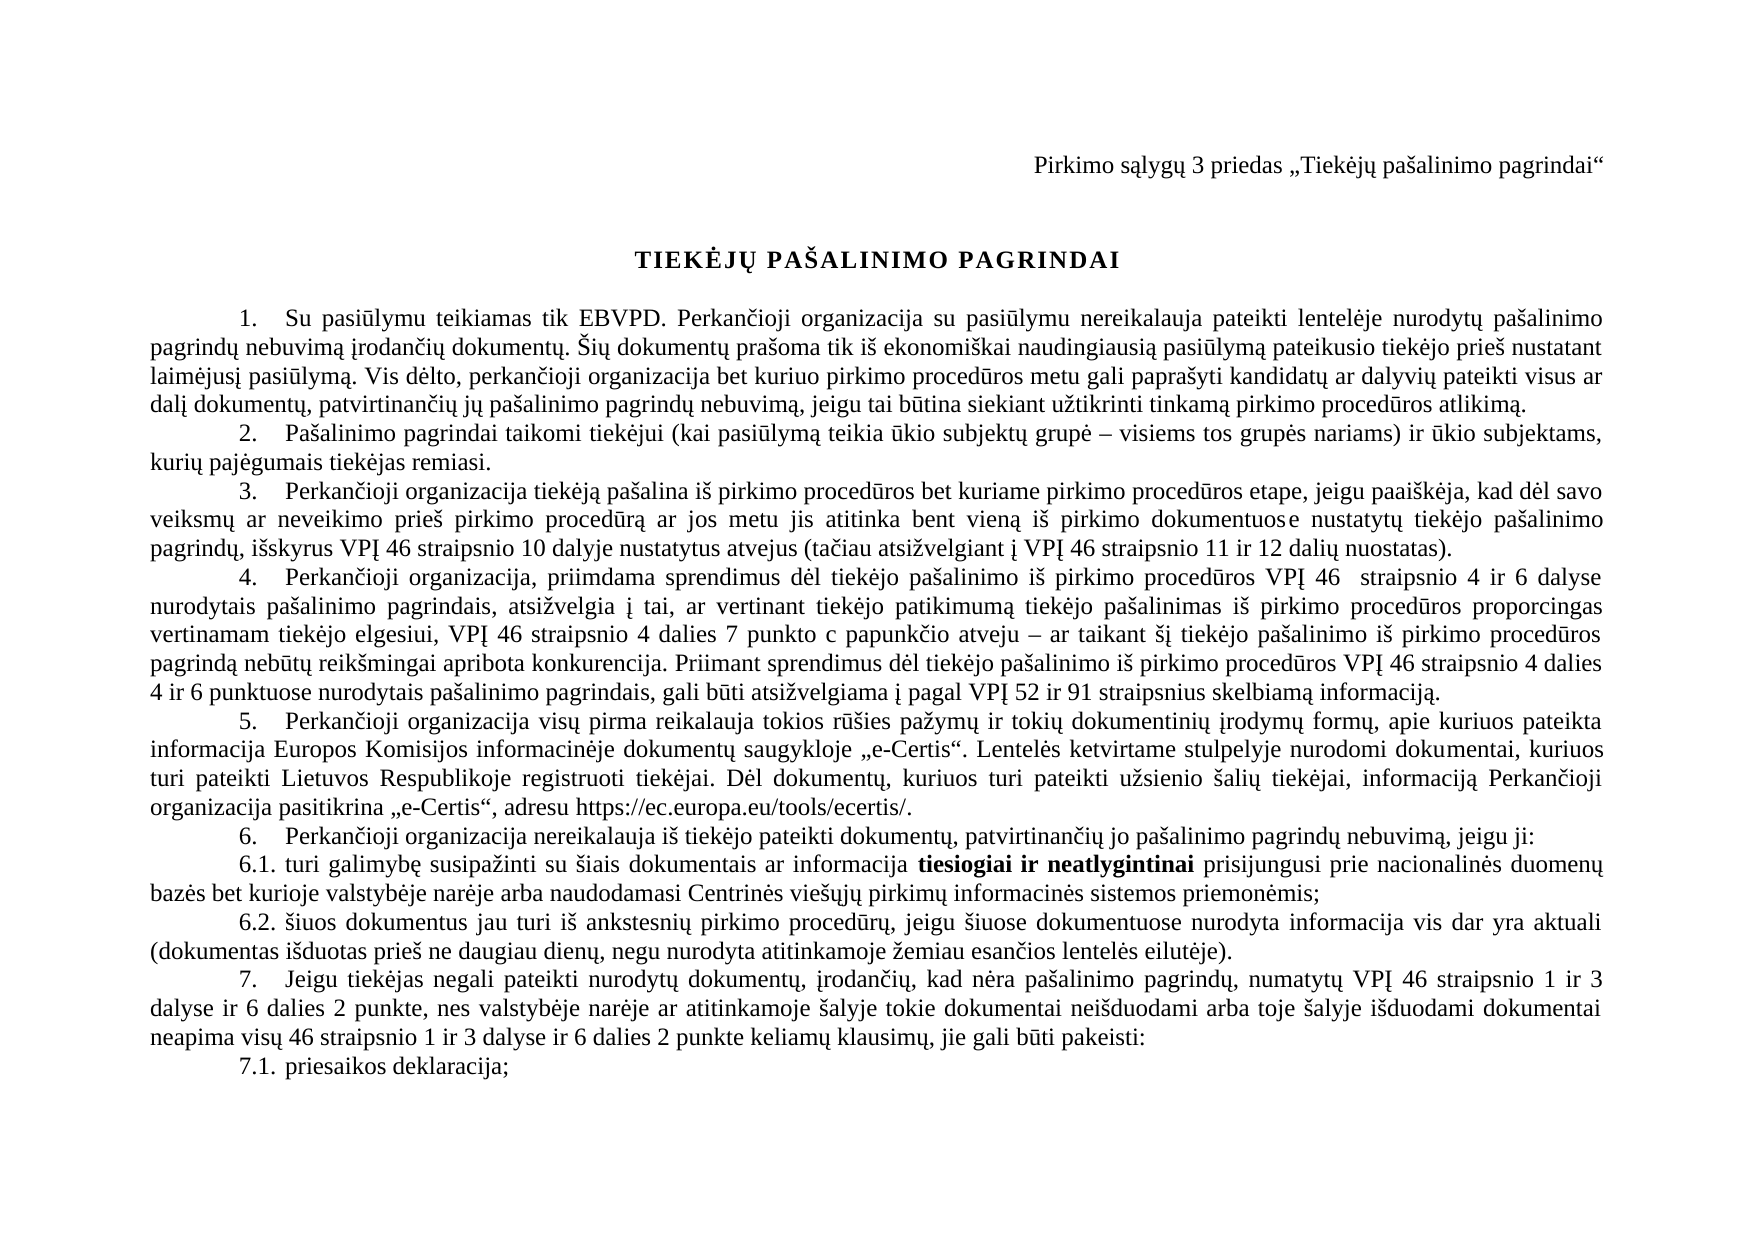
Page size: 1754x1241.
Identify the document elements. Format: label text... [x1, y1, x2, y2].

text Pirkimo sąlygų 3 priedas „Tiekėjų pašalinimo pagrindai“ [150, 150, 1604, 179]
list šiuos dokumentus jau turi iš ankstesnių pirkimo procedūrų, jeigu šiuose dokumentuose nurodyta informacija vis dar yra aktuali (dokumentas išduotas prieš ne daugiau dienų, negu nurodyta atitinkamoje žemiau esančios lentelės eilutėje). [150, 907, 1604, 964]
list Perkančioji organizacija tiekėją pašalina iš pirkimo procedūros bet kuriame pirkimo procedūros etape, jeigu paaiškėja, kad dėl savo veiksmų ar neveikimo prieš pirkimo procedūrą ar jos metu jis atitinka bent vieną iš pirkimo dokumentuose nustatytų tiekėjo pašalinimo pagrindų, išskyrus VPĮ 46 straipsnio 10 dalyje nustatytus atvejus (tačiau atsižvelgiant į VPĮ 46 straipsnio 11 ir 12 dalių nuostatas). [150, 476, 1604, 562]
list Perkančioji organizacija, priimdama sprendimus dėl tiekėjo pašalinimo iš pirkimo procedūros VPĮ 46 straipsnio 4 ir 6 dalyse nurodytais pašalinimo pagrindais, atsižvelgia į tai, ar vertinant tiekėjo patikimumą tiekėjo pašalinimas iš pirkimo procedūros proporcingas vertinamam tiekėjo elgesiui, VPĮ 46 straipsnio 4 dalies 7 punkto c papunkčio atveju – ar taikant šį tiekėjo pašalinimo iš pirkimo procedūros pagrindą nebūtų reikšmingai apribota konkurencija. Priimant sprendimus dėl tiekėjo pašalinimo iš pirkimo procedūros VPĮ 46 straipsnio 4 dalies 4 ir 6 punktuose nurodytais pašalinimo pagrindais, gali būti atsižvelgiama į pagal VPĮ 52 ir 91 straipsnius skelbiamą informaciją. [150, 562, 1604, 706]
list Jeigu tiekėjas negali pateikti nurodytų dokumentų, įrodančių, kad nėra pašalinimo pagrindų, numatytų VPĮ 46 straipsnio 1 ir 3 dalyse ir 6 dalies 2 punkte, nes valstybėje narėje ar atitinkamoje šalyje tokie dokumentai neišduodami arba toje šalyje išduodami dokumentai neapima visų 46 straipsnio 1 ir 3 dalyse ir 6 dalies 2 punkte keliamų klausimų, jie gali būti pakeisti: [150, 964, 1604, 1051]
list priesaikos deklaracija; [150, 1051, 1604, 1079]
list Perkančioji organizacija nereikalauja iš tiekėjo pateikti dokumentų, patvirtinančių jo pašalinimo pagrindų nebuvimą, jeigu ji: [150, 821, 1604, 849]
list Su pasiūlymu teikiamas tik EBVPD. Perkančioji organizacija su pasiūlymu nereikalauja pateikti lentelėje nurodytų pašalinimo pagrindų nebuvimą įrodančių dokumentų. Šių dokumentų prašoma tik iš ekonomiškai naudingiausią pasiūlymą pateikusio tiekėjo prieš nustatant laimėjusį pasiūlymą. Vis dėlto, perkančioji organizacija bet kuriuo pirkimo procedūros metu gali paprašyti kandidatų ar dalyvių pateikti visus ar dalį dokumentų, patvirtinančių jų pašalinimo pagrindų nebuvimą, jeigu tai būtina siekiant užtikrinti tinkamą pirkimo procedūros atlikimą. [150, 303, 1604, 418]
subtitle TIEKĖJŲ PAŠALINIMO PAGRINDAI [150, 245, 1604, 274]
list turi galimybę susipažinti su šiais dokumentais ar informacija tiesiogiai ir neatlygintinai prisijungusi prie nacionalinės duomenų bazės bet kurioje valstybėje narėje arba naudodamasi Centrinės viešųjų pirkimų informacinės sistemos priemonėmis; [150, 849, 1604, 907]
list Perkančioji organizacija visų pirma reikalauja tokios rūšies pažymų ir tokių dokumentinių įrodymų formų, apie kuriuos pateikta informacija Europos Komisijos informacinėje dokumentų saugykloje „e-Certis“. Lentelės ketvirtame stulpelyje nurodomi dokumentai, kuriuos turi pateikti Lietuvos Respublikoje registruoti tiekėjai. Dėl dokumentų, kuriuos turi pateikti užsienio šalių tiekėjai, informaciją Perkančioji organizacija pasitikrina „e-Certis“, adresu https://ec.europa.eu/tools/ecertis/. [150, 706, 1604, 821]
list Pašalinimo pagrindai taikomi tiekėjui (kai pasiūlymą teikia ūkio subjektų grupė – visiems tos grupės nariams) ir ūkio subjektams, kurių pajėgumais tiekėjas remiasi. [150, 418, 1604, 476]
